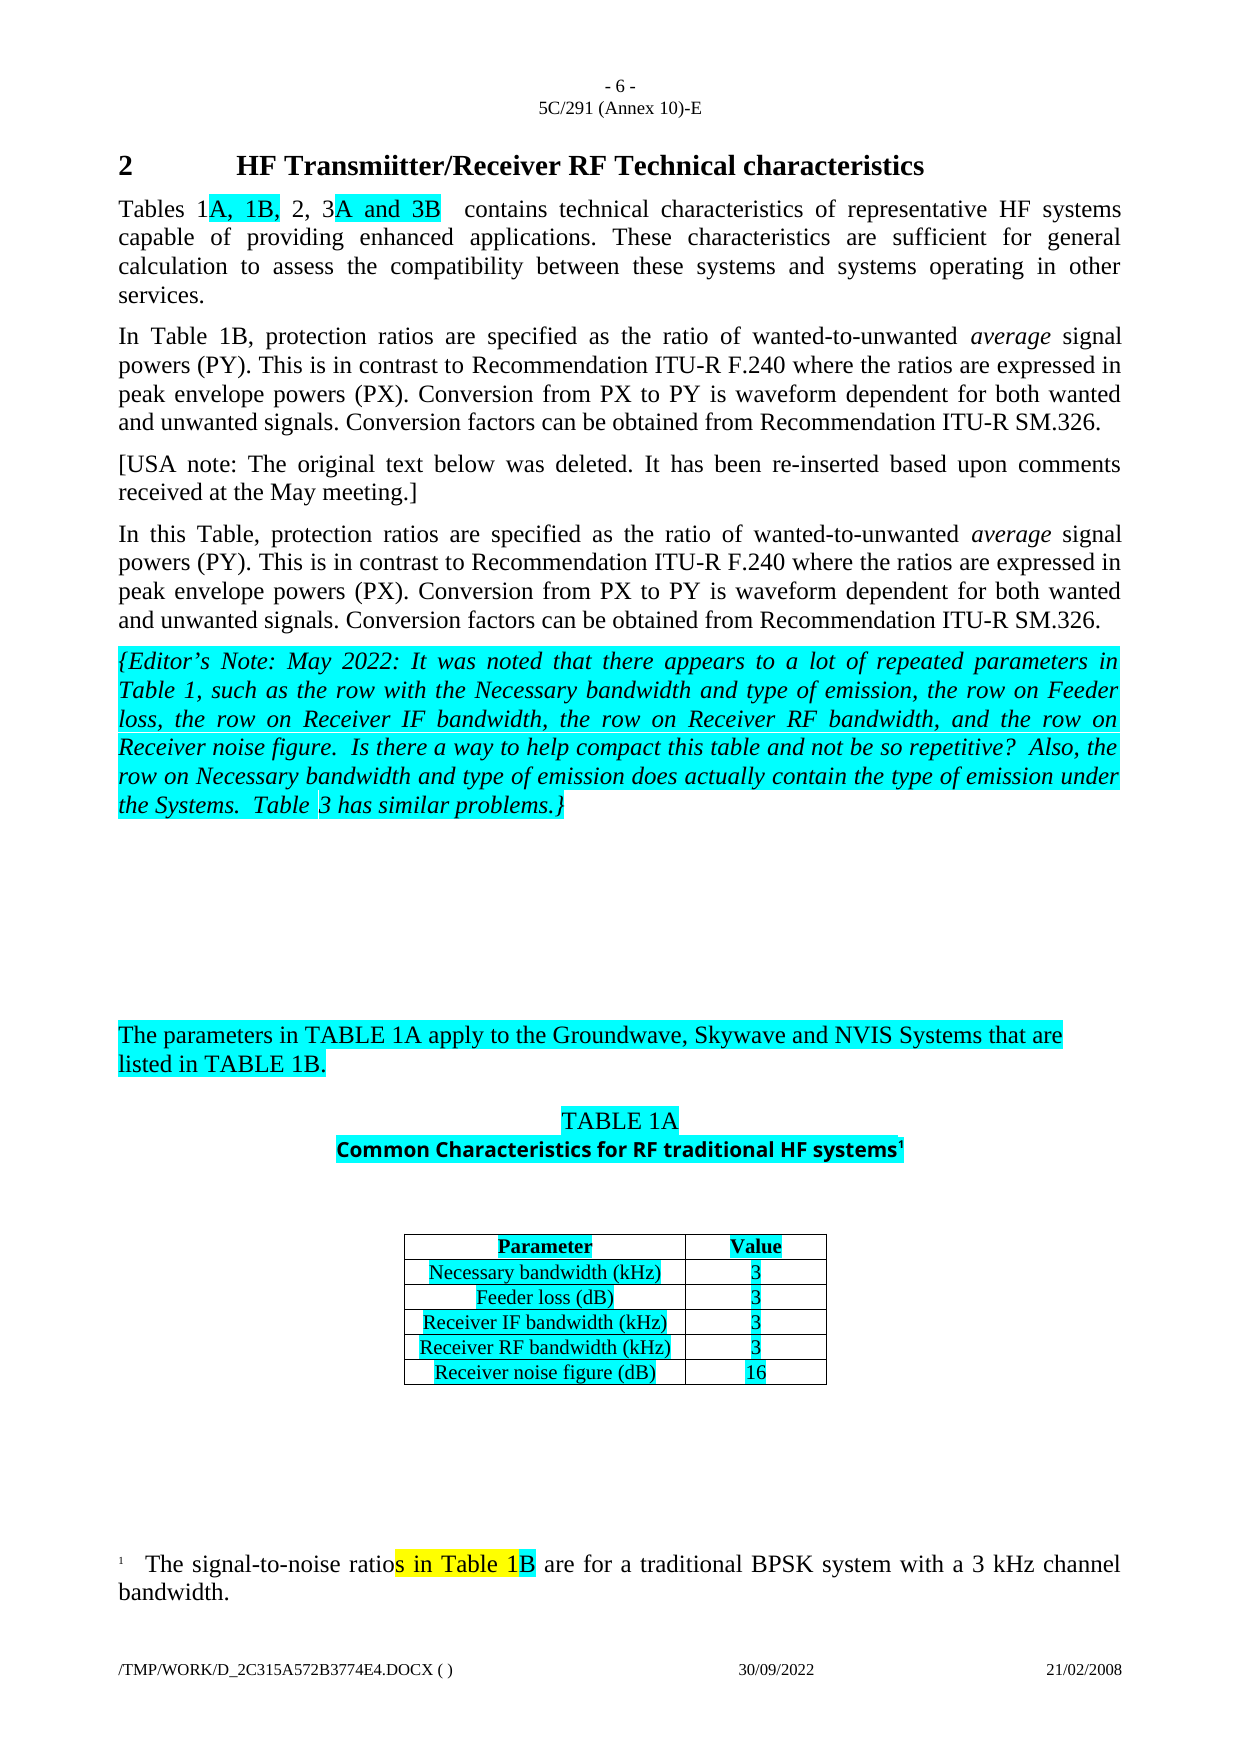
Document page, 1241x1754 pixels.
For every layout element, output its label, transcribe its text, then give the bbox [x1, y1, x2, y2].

table_header [592, 1235, 685, 1258]
table_cell [686, 1310, 751, 1334]
table_cell [761, 1310, 826, 1334]
text Table 1contain technical characteristics of representative HF systems capable of providing enhanced applications. These characteristics are sufficient for general calculation to assess the compatibility between these systems and systems operating in other services. [118, 194, 1122, 309]
table_cell [405, 1285, 476, 1309]
table_cell [405, 1260, 429, 1284]
table_cell [405, 1335, 419, 1359]
table_cell [761, 1285, 826, 1309]
table_cell [667, 1310, 685, 1334]
table_cell [405, 1360, 434, 1384]
subtitle 2 Technical characteristics [118, 148, 1122, 181]
table_cell [656, 1360, 685, 1384]
table_cell [686, 1285, 751, 1309]
table_cell [686, 1360, 745, 1384]
table_cell [686, 1260, 751, 1284]
table_header [405, 1235, 498, 1258]
table_cell [766, 1360, 826, 1384]
table_header [782, 1235, 826, 1258]
table_cell [761, 1335, 826, 1359]
table_cell [761, 1260, 826, 1284]
table_cell [614, 1285, 685, 1309]
table_header [686, 1235, 730, 1258]
table_cell [405, 1310, 423, 1334]
table_cell [671, 1335, 685, 1359]
table_cell [661, 1260, 685, 1284]
table_cell [686, 1335, 751, 1359]
